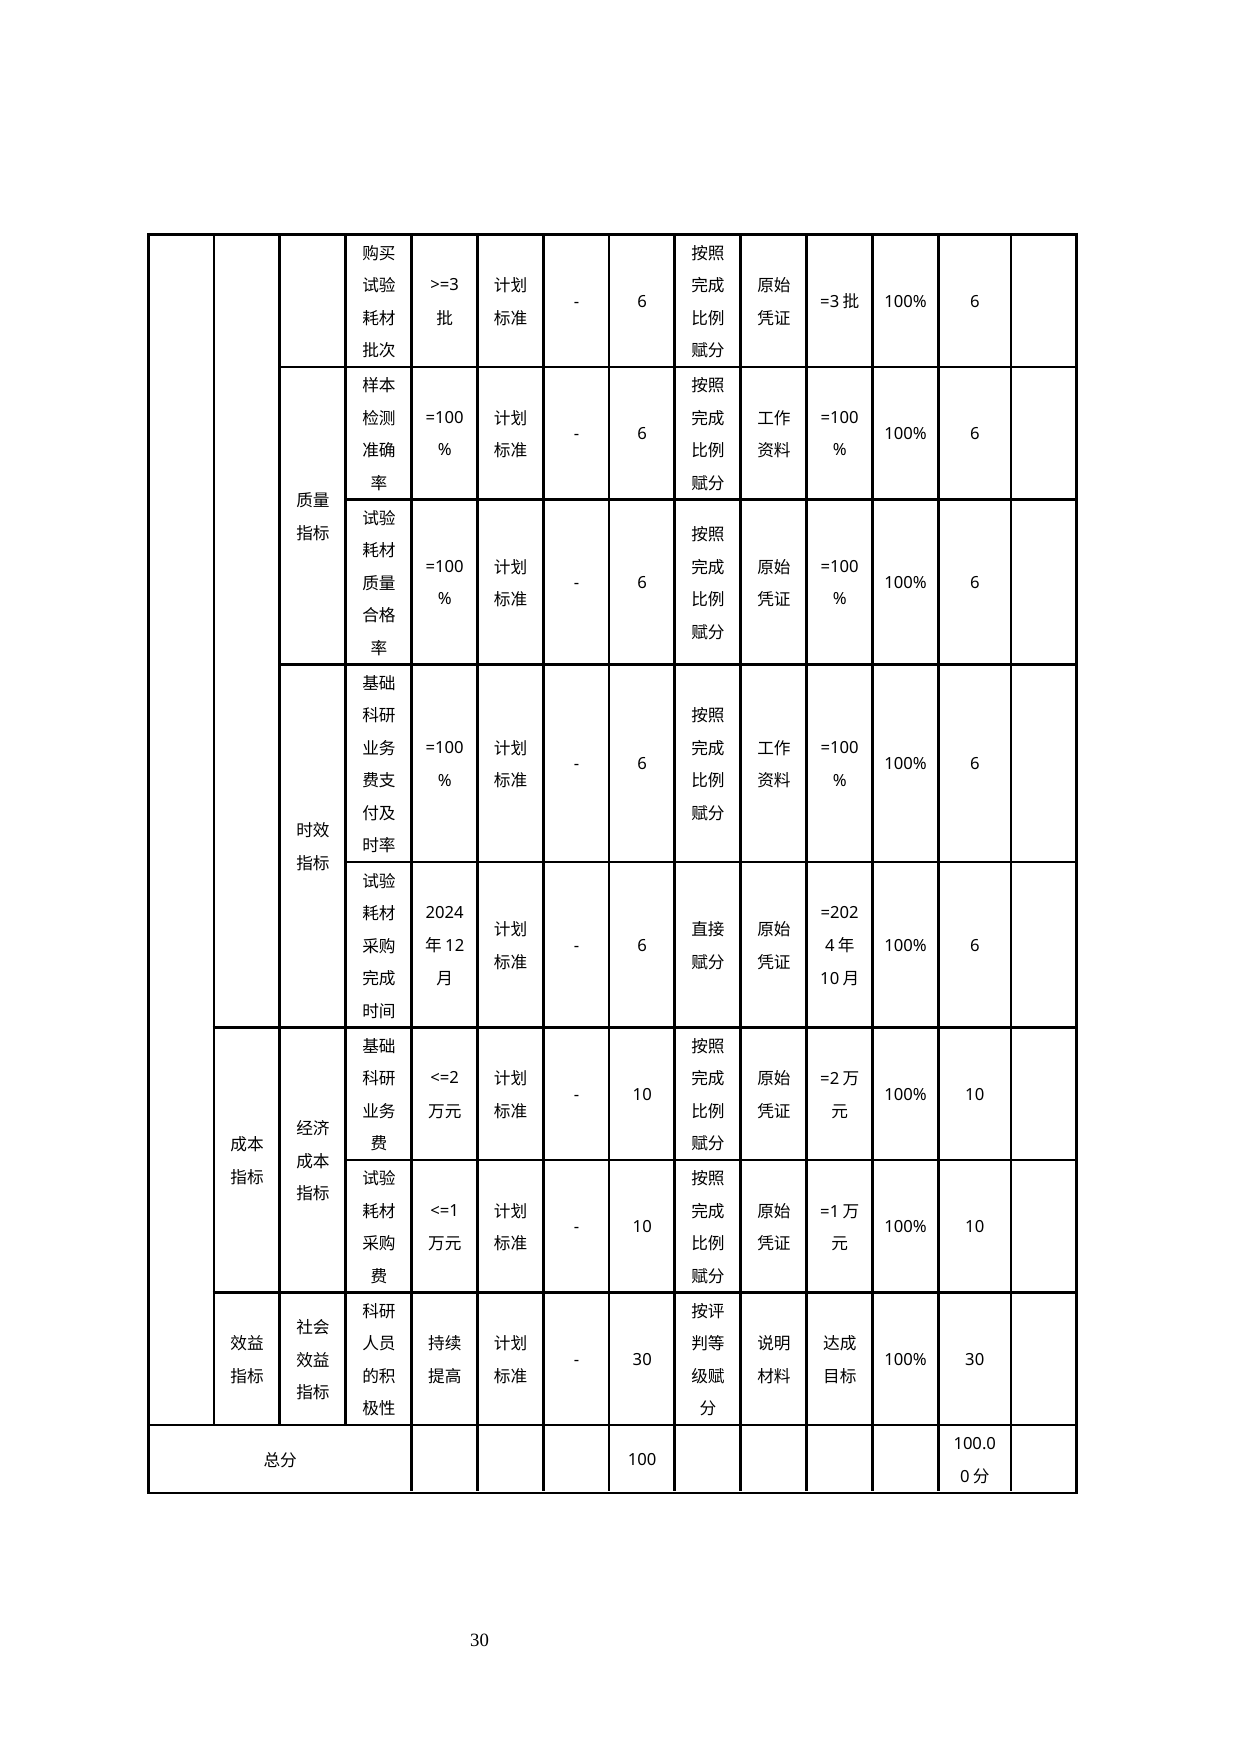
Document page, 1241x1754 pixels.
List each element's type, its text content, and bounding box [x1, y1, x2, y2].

table_cell 6 [940, 368, 1010, 498]
table_cell 原始凭证 [742, 1161, 805, 1291]
table_cell 样本检测准确率 [347, 368, 410, 498]
table_cell 6 [610, 368, 673, 498]
table_cell 基础科研业务费支付及时率 [347, 666, 410, 861]
table_cell 6 [940, 236, 1010, 366]
table_cell =100% [413, 666, 476, 861]
table_cell 2024年12月 [413, 863, 476, 1026]
table_cell 计划标准 [479, 236, 542, 366]
table_cell 30 [940, 1294, 1010, 1424]
table_cell [1012, 1426, 1075, 1491]
table_cell 直接赋分 [676, 863, 739, 1026]
table_cell 100% [874, 1294, 937, 1424]
table_cell 按照完成比例赋分 [676, 666, 739, 861]
table_cell [1012, 1029, 1075, 1158]
table_cell 6 [940, 863, 1010, 1026]
table_cell 按照完成比例赋分 [676, 1161, 739, 1291]
table_cell 10 [610, 1161, 673, 1291]
table_cell - [545, 368, 608, 498]
table_cell 计划标准 [479, 863, 542, 1026]
table_cell - [545, 1161, 608, 1291]
table_cell 计划标准 [479, 666, 542, 861]
table_cell 100.00分 [940, 1426, 1010, 1491]
table_cell =3批 [808, 236, 871, 366]
table_cell 时效指标 [281, 666, 344, 1026]
table_cell 原始凭证 [742, 236, 805, 366]
table_cell 购买试验耗材批次 [347, 236, 410, 366]
table_cell 100% [874, 368, 937, 498]
table_cell - [545, 1294, 608, 1424]
table_cell 试验耗材采购费 [347, 1161, 410, 1291]
table_cell =100% [413, 501, 476, 663]
table_cell 按照完成比例赋分 [676, 501, 739, 663]
table_cell 总分 [150, 1426, 410, 1491]
table_cell 按评判等级赋分 [676, 1294, 739, 1424]
table_cell =100% [413, 368, 476, 498]
table_cell 说明材料 [742, 1294, 805, 1424]
table_cell - [545, 236, 608, 366]
table_cell 按照完成比例赋分 [676, 368, 739, 498]
table_cell - [545, 501, 608, 663]
table_cell 社会效益指标 [281, 1294, 344, 1424]
table_cell 基础科研业务费 [347, 1029, 410, 1158]
table_cell 100% [874, 1161, 937, 1291]
table_cell =100% [808, 501, 871, 663]
table_cell =2024年10月 [808, 863, 871, 1026]
table_cell =100% [808, 666, 871, 861]
table_cell 6 [610, 666, 673, 861]
table_cell [545, 1426, 608, 1491]
table_cell 6 [610, 236, 673, 366]
table_cell 按照完成比例赋分 [676, 1029, 739, 1158]
table_cell =100% [808, 368, 871, 498]
table_cell 成本指标 [215, 1029, 278, 1291]
table_cell 原始凭证 [742, 501, 805, 663]
table_cell [808, 1426, 871, 1491]
table_cell 科研人员的积极性 [347, 1294, 410, 1424]
table_cell 原始凭证 [742, 1029, 805, 1158]
table_cell [874, 1426, 937, 1491]
table_cell 10 [940, 1161, 1010, 1291]
table_cell [1012, 863, 1075, 1026]
table_cell 6 [940, 666, 1010, 861]
table_cell [742, 1426, 805, 1491]
table_cell 6 [610, 501, 673, 663]
table_cell 试验耗材质量合格率 [347, 501, 410, 663]
table_cell [1012, 1294, 1075, 1424]
table_cell [1012, 666, 1075, 861]
table_cell 6 [940, 501, 1010, 663]
table_cell =1万元 [808, 1161, 871, 1291]
table_cell 6 [610, 863, 673, 1026]
table_cell 计划标准 [479, 368, 542, 498]
table_cell 100% [874, 1029, 937, 1158]
table_cell 计划标准 [479, 1161, 542, 1291]
table_cell - [545, 1029, 608, 1158]
table_cell [413, 1426, 476, 1491]
table_cell 10 [940, 1029, 1010, 1158]
table_cell 按照完成比例赋分 [676, 236, 739, 366]
table_cell 10 [610, 1029, 673, 1158]
table_cell 计划标准 [479, 501, 542, 663]
table_cell 计划标准 [479, 1029, 542, 1158]
table_cell - [545, 863, 608, 1026]
table_cell 计划标准 [479, 1294, 542, 1424]
table_cell 原始凭证 [742, 863, 805, 1026]
table_cell [1012, 1161, 1075, 1291]
table_cell [479, 1426, 542, 1491]
table_cell [1012, 236, 1075, 366]
table_cell 30 [610, 1294, 673, 1424]
table_cell 100% [874, 863, 937, 1026]
table_cell [676, 1426, 739, 1491]
table_cell [1012, 501, 1075, 663]
table_cell 100% [874, 501, 937, 663]
table_cell 达成目标 [808, 1294, 871, 1424]
table_cell <=2万元 [413, 1029, 476, 1158]
table_cell <=1万元 [413, 1161, 476, 1291]
table_cell 100% [874, 666, 937, 861]
table_cell 100% [874, 236, 937, 366]
table_cell 质量指标 [281, 368, 344, 663]
table_cell [1012, 368, 1075, 498]
table_cell >=3批 [413, 236, 476, 366]
table_cell 工作资料 [742, 666, 805, 861]
table_cell 经济成本指标 [281, 1029, 344, 1291]
table_cell =2万元 [808, 1029, 871, 1158]
table_cell 100 [610, 1426, 673, 1491]
table_cell 试验耗材采购完成时间 [347, 863, 410, 1026]
table_cell 工作资料 [742, 368, 805, 498]
table_cell 持续提高 [413, 1294, 476, 1424]
table_cell - [545, 666, 608, 861]
table_cell 效益指标 [215, 1294, 278, 1424]
